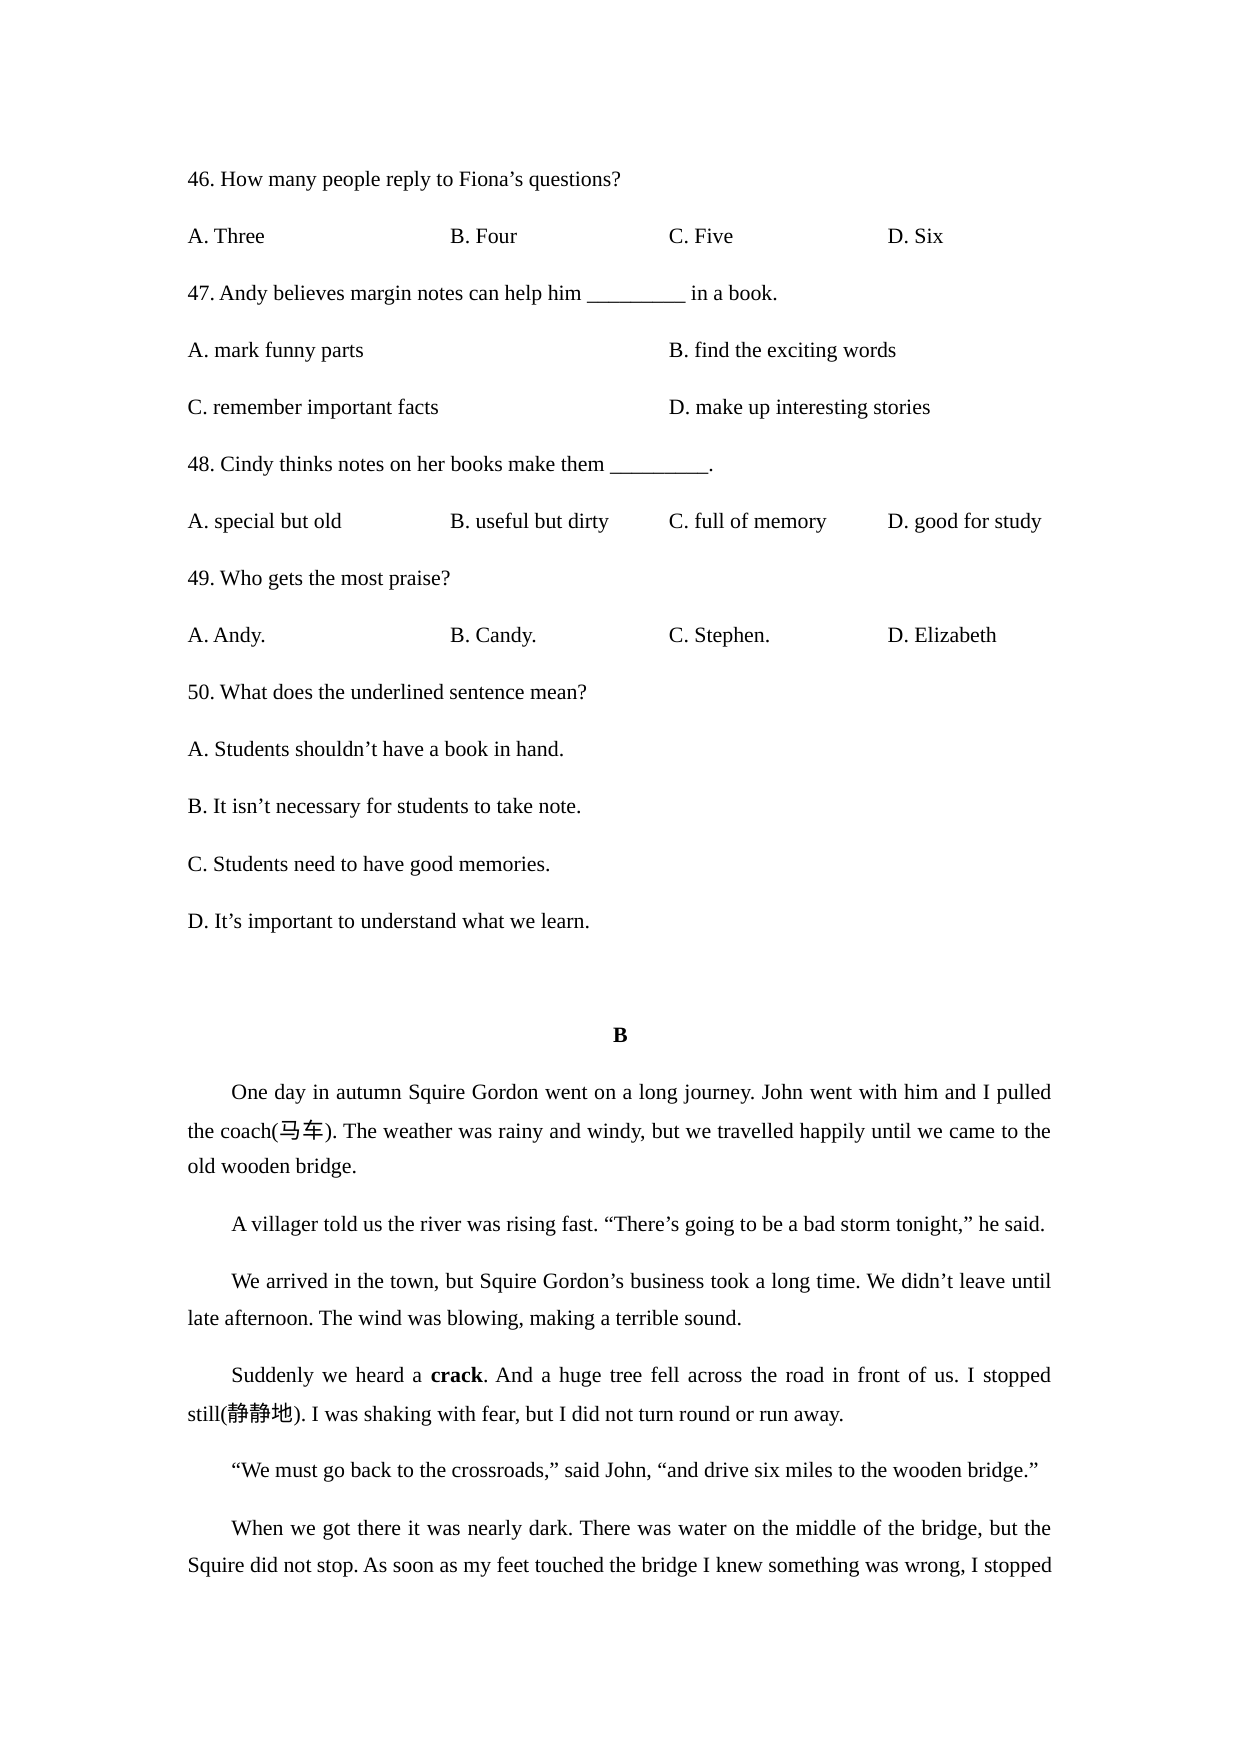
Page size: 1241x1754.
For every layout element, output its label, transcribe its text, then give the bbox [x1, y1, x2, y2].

text Suddenly we heard a crack. And a huge tree fell across the road in front of us. I stopped still(静静地). I was shaking with fear, but I did not turn round or run away. [187, 1358, 1053, 1428]
text 47. Andy believes margin notes can help him _________ in a book. [187, 276, 1053, 309]
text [187, 1511, 1053, 1581]
text A. mark funny parts B. find the exciting words [187, 333, 1053, 366]
text C. Students need to have good memories. [187, 847, 1053, 879]
text 49. Who gets the most praise? [187, 562, 1053, 594]
text A villager told us the river was rising fast. “There’s going to be a bad storm tonight,” he said. [187, 1207, 1053, 1239]
text B [187, 1018, 1053, 1051]
text “We must go back to the crossroads,” said John, “and drive six miles to the wooden bridge.” [231, 1454, 1053, 1486]
text D. It’s important to understand what we learn. [187, 904, 1053, 937]
text A. Andy. B. Candy. C. Stephen. D. Elizabeth [187, 619, 1053, 651]
text 48. Cindy thinks notes on her books make them _________. [187, 447, 1053, 480]
text 50. What does the underlined sentence mean? [187, 676, 1053, 708]
text One day in autumn Squire Gordon went on a long journey. John went with him and I pulled the coach(马车). The weather was rainy and windy, but we travelled happily until we came to the old wooden bridge. [187, 1075, 1053, 1182]
text C. remember important facts D. make up interesting stories [187, 390, 1053, 423]
text 46. How many people reply to Fiona’s questions? [187, 162, 1053, 194]
text A. Three B. Four C. Five D. Six [187, 219, 1053, 252]
text We arrived in the town, but Squire Gordon’s business took a long time. We didn’t leave until late afternoon. The wind was blowing, making a terrible sound. [187, 1264, 1053, 1334]
text B. It isn’t necessary for students to take note. [187, 790, 1053, 822]
text A. Students shouldn’t have a book in hand. [187, 733, 1053, 765]
text A. special but old B. useful but dirty C. full of memory D. good for study [187, 504, 1053, 537]
